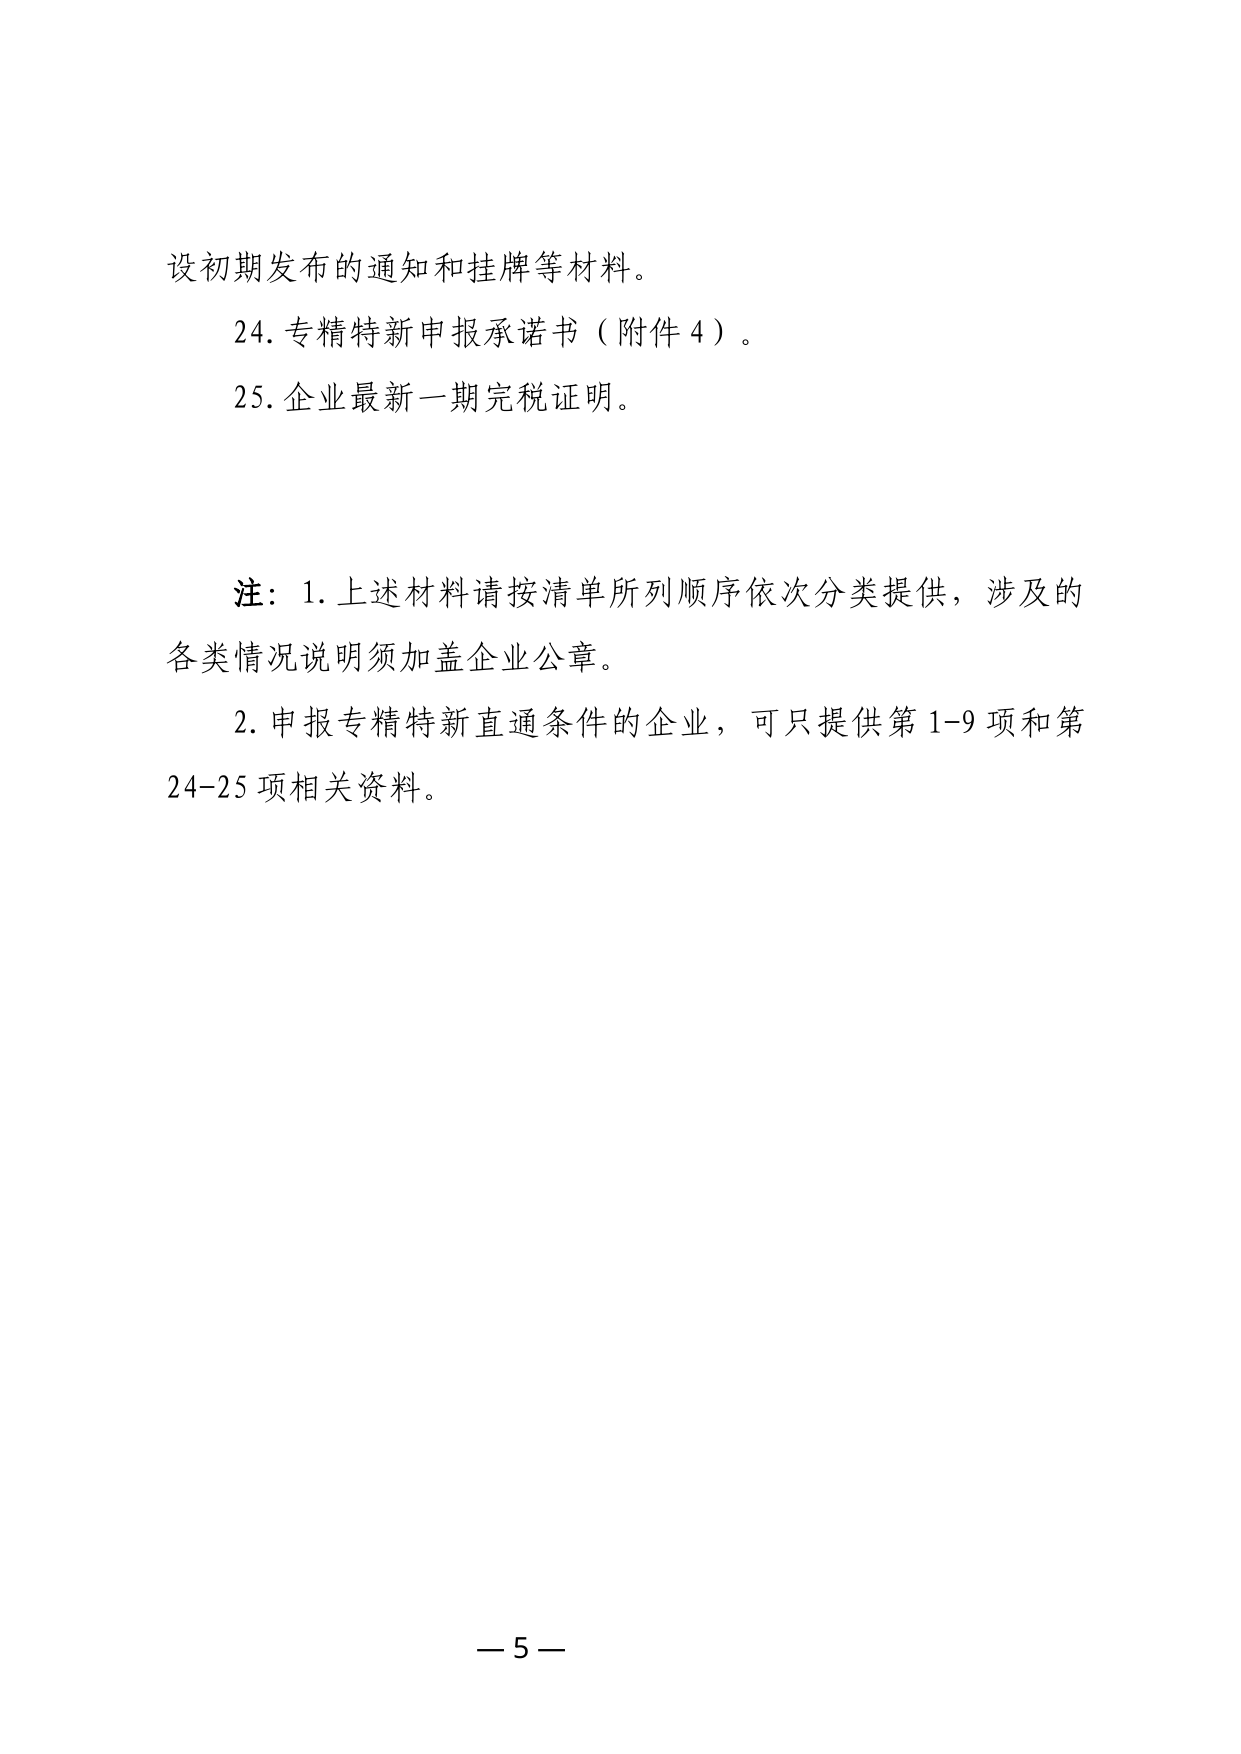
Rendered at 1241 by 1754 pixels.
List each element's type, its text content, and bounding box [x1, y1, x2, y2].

text 24.专精特新申报承诺书（附件4）。 [165, 298, 1087, 363]
text 25.企业最新一期完税证明。 [165, 363, 1087, 428]
text 注：1.上述材料请按清单所列顺序依次分类提供，涉及的各类情况说明须加盖企业公章。 [165, 558, 1087, 688]
text 2.申报专精特新直通条件的企业，可只提供第1-9项和第24-25项相关资料。 [165, 688, 1087, 818]
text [165, 233, 1087, 298]
